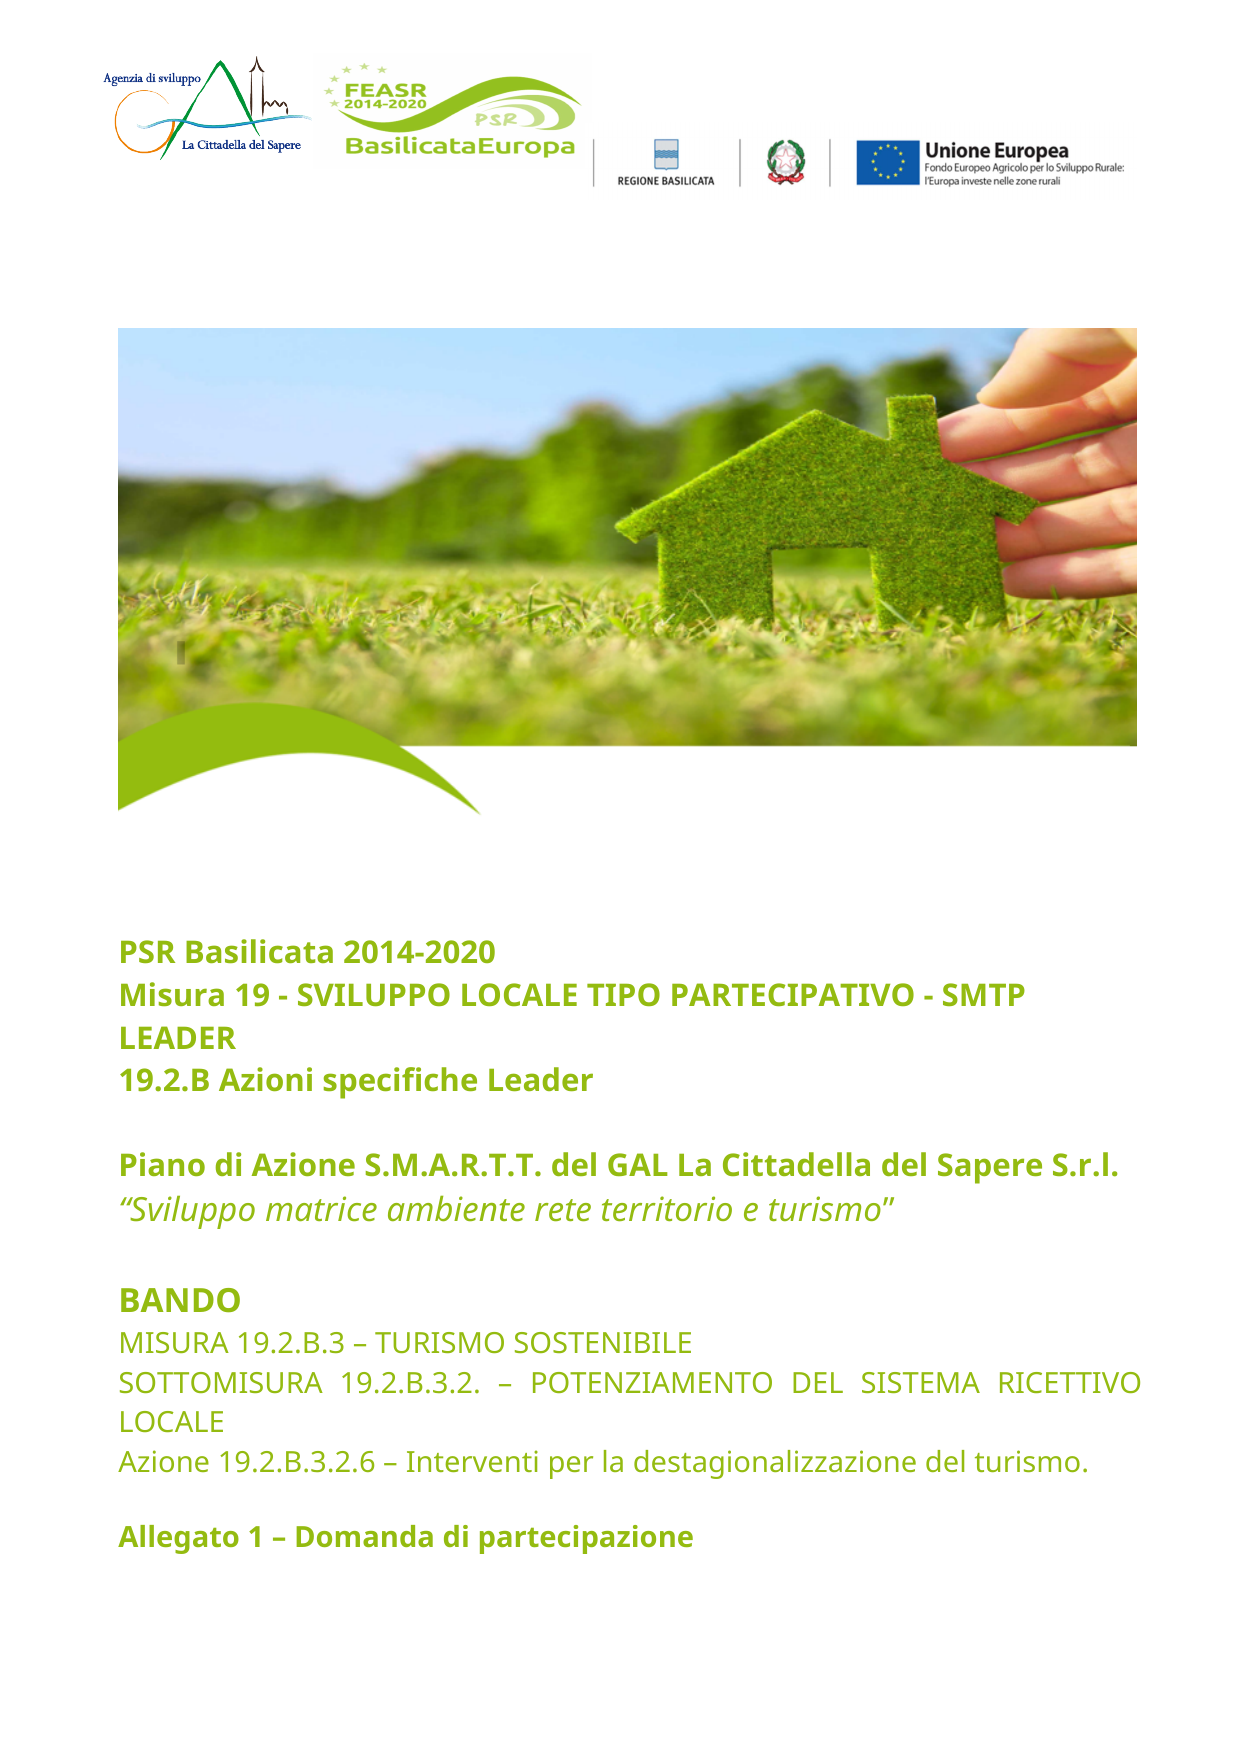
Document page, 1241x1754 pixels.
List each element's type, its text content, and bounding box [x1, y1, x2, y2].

text MISURA 19.2.B.3 – TURISMO SOSTENIBILE [118, 1322, 1143, 1362]
text “Sviluppo matrice ambiente rete territorio e turismo” [118, 1186, 1137, 1231]
text 19.2.B Azioni specifiche Leader [118, 1058, 1137, 1101]
text Allegato 1 – Domanda di partecipazione [118, 1517, 1137, 1556]
text BANDO [118, 1277, 1143, 1322]
text PSR Basilicata 2014-2020 [118, 930, 1137, 973]
text Misura 19 - SVILUPPO LOCALE TIPO PARTECIPATIVO - SMTP LEADER [118, 973, 1137, 1058]
text Piano di Azione S.M.A.R.T.T. del GAL La Cittadella del Sapere S.r.l. [118, 1143, 1137, 1186]
text SOTTOMISURA 19.2.B.3.2. – POTENZIAMENTO DEL SISTEMA RICETTIVO LOCALE [118, 1362, 1143, 1441]
text Azione 19.2.B.3.2.6 – Interventi per la destagionalizzazione del turismo. [118, 1441, 1125, 1481]
picture [118, 328, 1137, 817]
picture [98, 44, 1138, 200]
